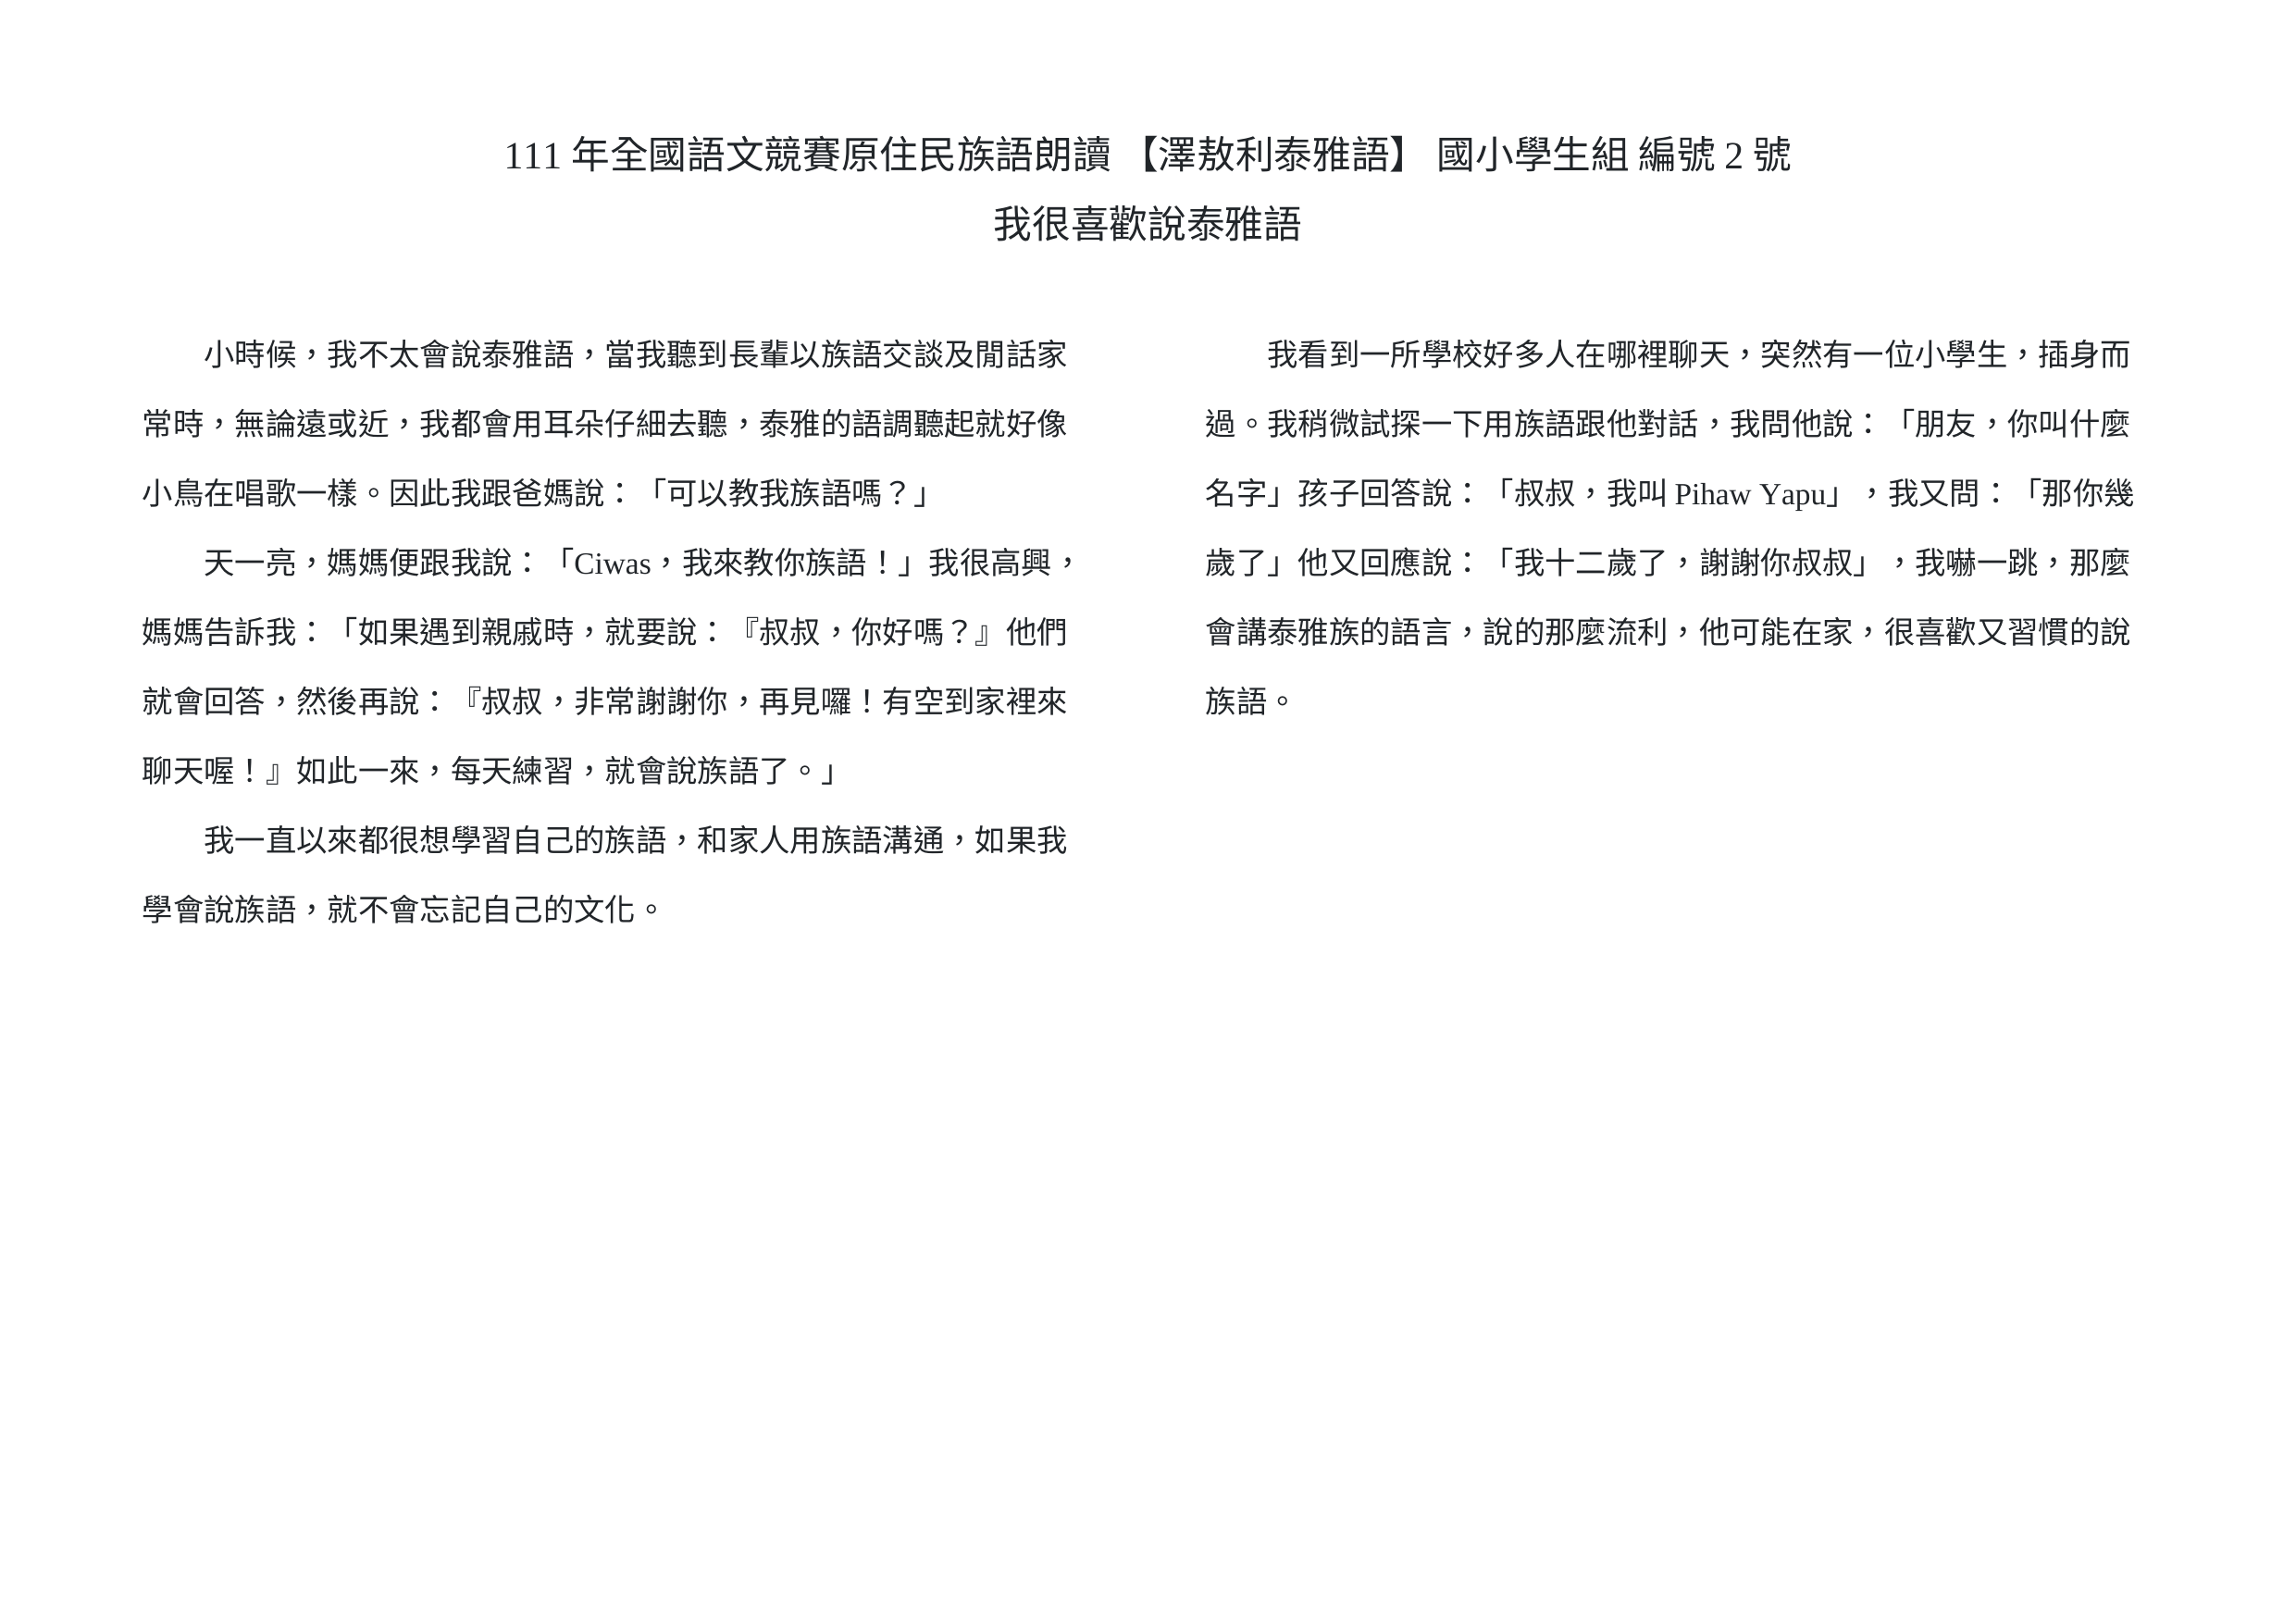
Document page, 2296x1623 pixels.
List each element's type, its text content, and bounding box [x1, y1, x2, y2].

text 我一直以來都很想學習自己的族語，和家人用族語溝通，如果我學會說族語，就不會忘記自己的文化。 [142, 804, 1090, 943]
text 我很喜歡說泰雅語 [142, 187, 2153, 256]
text 111 年全國語文競賽原住民族語朗讀 【澤敖利泰雅語】 國小學生組 編號 2 號 [142, 118, 2153, 187]
text 小時候，我不太會說泰雅語，當我聽到長輩以族語交談及閒話家常時，無論遠或近，我都會用耳朵仔細去聽，泰雅的語調聽起就好像小鳥在唱歌一樣。因此我跟爸媽說：「可以教我族語嗎？」 [142, 318, 1090, 527]
text 我看到一所學校好多人在哪裡聊天，突然有一位小學生，插身而過。我稍微試探一下用族語跟他對話，我問他說：「朋友，你叫什麼名字」孩子回答說：「叔叔，我叫Pihaw Yapu」，我又問：「那你幾歲了」他又回應說：「我十二歲了，謝謝你叔叔」，我嚇一跳，那麼會講泰雅族的語言，說的那麼流利，他可能在家，很喜歡又習慣的說族語。 [1206, 318, 2153, 735]
text 天一亮，媽媽便跟我說：「Ciwas，我來教你族語！」我很高興，媽媽告訴我：「如果遇到親戚時，就要說：『叔叔，你好嗎？』他們就會回答，然後再說：『叔叔，非常謝謝你，再見囉！有空到家裡來聊天喔！』如此一來，每天練習，就會說族語了。」 [142, 527, 1090, 804]
